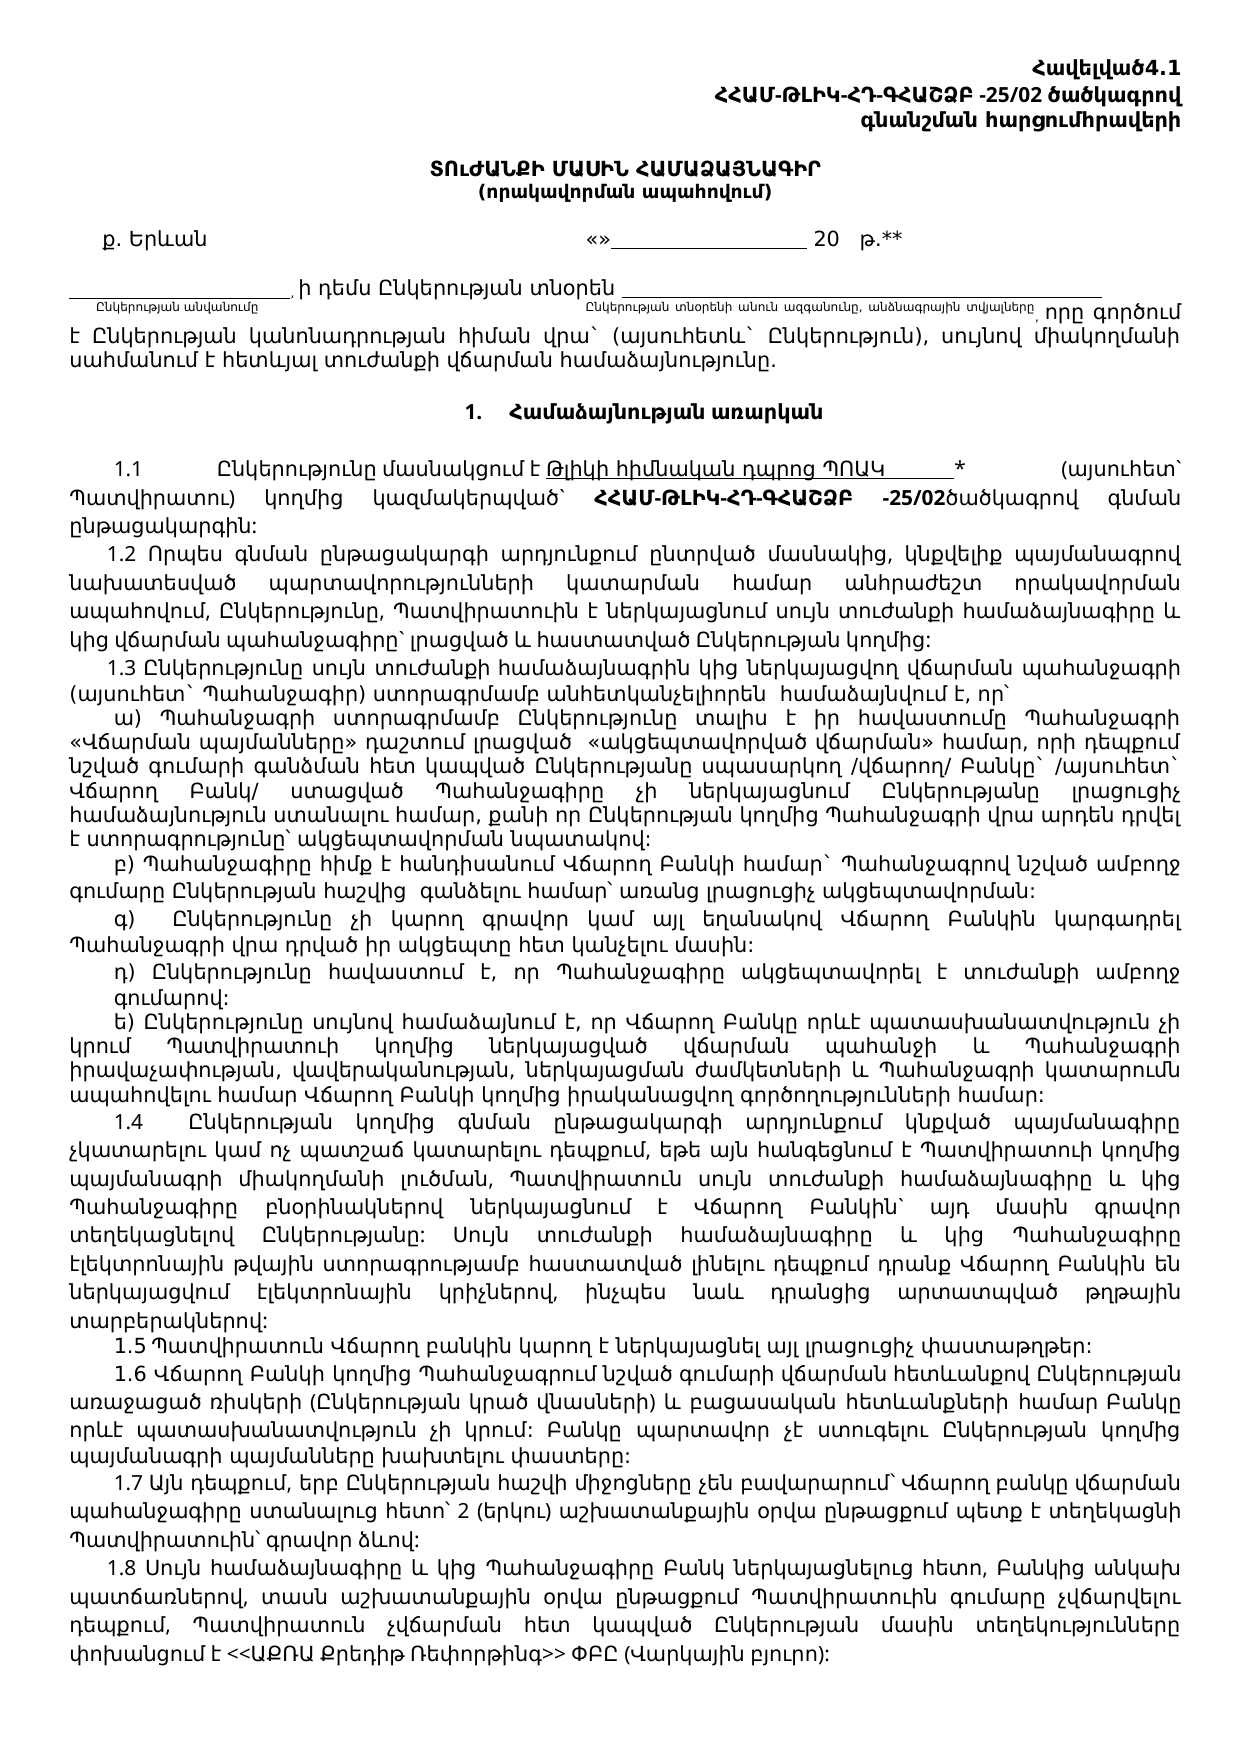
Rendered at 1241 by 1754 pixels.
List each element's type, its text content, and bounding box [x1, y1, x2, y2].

text 1.6 Վճարող Բանկի կողմից Պահանջագրում նշված գումարի վճարման հետևանքով Ընկերության առաջացած ռիսկերի (Ընկերության կրած վնասների) և բացասական հետևանքների համար Բանկը որևէ պատասխանատվություն չի կրում: Բանկը պարտավոր չէ ստուգելու Ընկերության կողմից պայմանագրի պայմանները խախտելու փաստերը: [69, 1359, 1181, 1468]
list Համաձայնության առարկան [107, 397, 1181, 426]
text ՀՀԱՄ-ԹԼԻԿ-ՀԴ-ԳՀԱՇՁԲ -25/02 ծածկագրով [69, 80, 1181, 108]
text 1.8 Սույն համաձայնագիրը և կից Պահանջագիրը Բանկ ներկայացնելուց հետո, Բանկից անկախ պատճառներով, տասն աշխատանքային օրվա ընթացքում Պատվիրատուին գումարը չվճարվելու դեպքում, Պատվիրատուն չվճարման հետ կապված Ընկերության մասին տեղեկությունները փոխանցում է <<ԱՔՌԱ Քրեդիթ Ռեփորթինգ>> ՓԲԸ (Վարկային բյուրո): [69, 1553, 1181, 1667]
text (որակավորման ապահովում) [69, 181, 1181, 203]
text , ի դեմս Ընկերության տնօրեն [69, 276, 1181, 300]
text դ) Ընկերությունը հավաստում է, որ Պահանջագիրը ակցեպտավորել է տուժանքի ամբողջ գումարով: [113, 957, 1181, 1010]
text բ) Պահանջագիրը հիմք է հանդիսանում Վճարող Բանկի համար` Պահանջագրով նշված ամբողջ գումարը Ընկերության հաշվից գանձելու համար՝ առանց լրացուցիչ ակցեպտավորման: [69, 852, 1181, 904]
text գնանշման հարցումհրավերի [69, 108, 1181, 132]
text ե) Ընկերությունը սույնով համաձայնում է, որ Վճարող Բանկը որևէ պատասխանատվություն չի կրում Պատվիրատուի կողմից ներկայացված վճարման պահանջի և Պահանջագրի իրավաչափության, վավերականության, ներկայացման ժամկետների և Պահանջագրի կատարումն ապահովելու համար Վճարող Բանկի կողմից իրականացվող գործողությունների համար: [69, 1010, 1181, 1107]
text ՏՈւԺԱՆՔԻ ՄԱՍԻՆ ՀԱՄԱՁԱՅՆԱԳԻՐ [69, 157, 1181, 181]
list Պատվիրատուն Վճարող բանկին կարող է ներկայացնել այլ լրացուցիչ փաստաթղթեր: [113, 1334, 1181, 1359]
text 1.4 Ընկերության կողմից գնման ընթացակարգի արդյունքում կնքված պայմանագիրը չկատարելու կամ ոչ պատշաճ կատարելու դեպքում, եթե այն հանգեցնում է Պատվիրատուի կողմից պայմանագրի միակողմանի լուծման, Պատվիրատուն սույն տուժանքի համաձայնագիրը և կից Պահանջագիրը բնօրինակներով ներկայացնում է Վճարող Բանկին` այդ մասին գրավոր տեղեկացնելով Ընկերությանը: Սույն տուժանքի համաձայնագիրը և կից Պահանջագիրը էլեկտրոնային թվային ստորագրությամբ հաստատված լինելու դեպքում դրանք Վճարող Բանկին են ներկայացվում էլեկտրոնային կրիչներով, ինչպես նաև դրանցից արտատպված թղթային տարբերակներով: [69, 1107, 1181, 1334]
text ք. Երևան «» 20 թ.** [69, 227, 1181, 251]
text ա) Պահանջագրի ստորագրմամբ Ընկերությունը տալիս է իր հավաստումը Պահանջագրի «Վճարման պայմանները» դաշտում լրացված «ակցեպտավորված վճարման» համար, որի դեպքում նշված գումարի գանձման հետ կապված Ընկերությանը սպասարկող /վճարող/ Բանկը` /այսուհետ` Վճարող Բանկ/ ստացված Պահանջագիրը չի ներկայացնում Ընկերությանը լրացուցիչ համաձայնություն ստանալու համար, քանի որ Ընկերության կողմից Պահանջագրի վրա արդեն դրվել է ստորագրությունը՝ ակցեպտավորման նպատակով: [69, 706, 1181, 852]
text 1.2 Որպես գնման ընթացակարգի արդյունքում ընտրված մասնակից, կնքվելիք պայմանագրով նախատեսված պարտավորությունների կատարման համար անհրաժեշտ որակավորման ապահովում, Ընկերությունը, Պատվիրատուին է ներկայացնում սույն տուժանքի համաձայնագիրը և կից վճարման պահանջագիրը` լրացված և հաստատված Ընկերության կողմից: [69, 539, 1181, 653]
text Հավելված4.1 [69, 56, 1181, 80]
text 1.7 Այն դեպքում, երբ Ընկերության հաշվի միջոցները չեն բավարարում՝ Վճարող բանկը վճարման պահանջագիրը ստանալուց հետո՝ 2 (երկու) աշխատանքային օրվա ընթացքում պետք է տեղեկացնի Պատվիրատուին՝ գրավոր ձևով: [69, 1468, 1181, 1553]
text գ) Ընկերությունը չի կարող գրավոր կամ այլ եղանակով Վճարող Բանկին կարգադրել Պահանջագրի վրա դրված իր ակցեպտը հետ կանչելու մասին: [69, 904, 1181, 957]
list Ընկերությունը մասնակցում է Թլիկի հիմնական դպրոց ՊՈԱԿ * (այսուհետ` Պատվիրատու) կողմից կազմակերպված` ՀՀԱՄ-ԹԼԻԿ-ՀԴ-ԳՀԱՇՁԲ -25/02ծածկագրով գնման ընթացակարգին: [69, 454, 1181, 539]
text 1.3 Ընկերությունը սույն տուժանքի համաձայնագրին կից ներկայացվող վճարման պահանջագրի (այսուհետ` Պահանջագիր) ստորագրմամբ անհետկանչելիորեն համաձայնվում է, որ՝ [69, 653, 1181, 706]
text Ընկերության անվանումը Ընկերության տնօրենի անուն ազգանունը, անձնագրային տվյալները, որը գործում է Ընկերության կանոնադրության հիման վրա` (այսուհետև` Ընկերություն), սույնով միակողմանի սահմանում է հետևյալ տուժանքի վճարման համաձայնությունը. [69, 300, 1181, 373]
